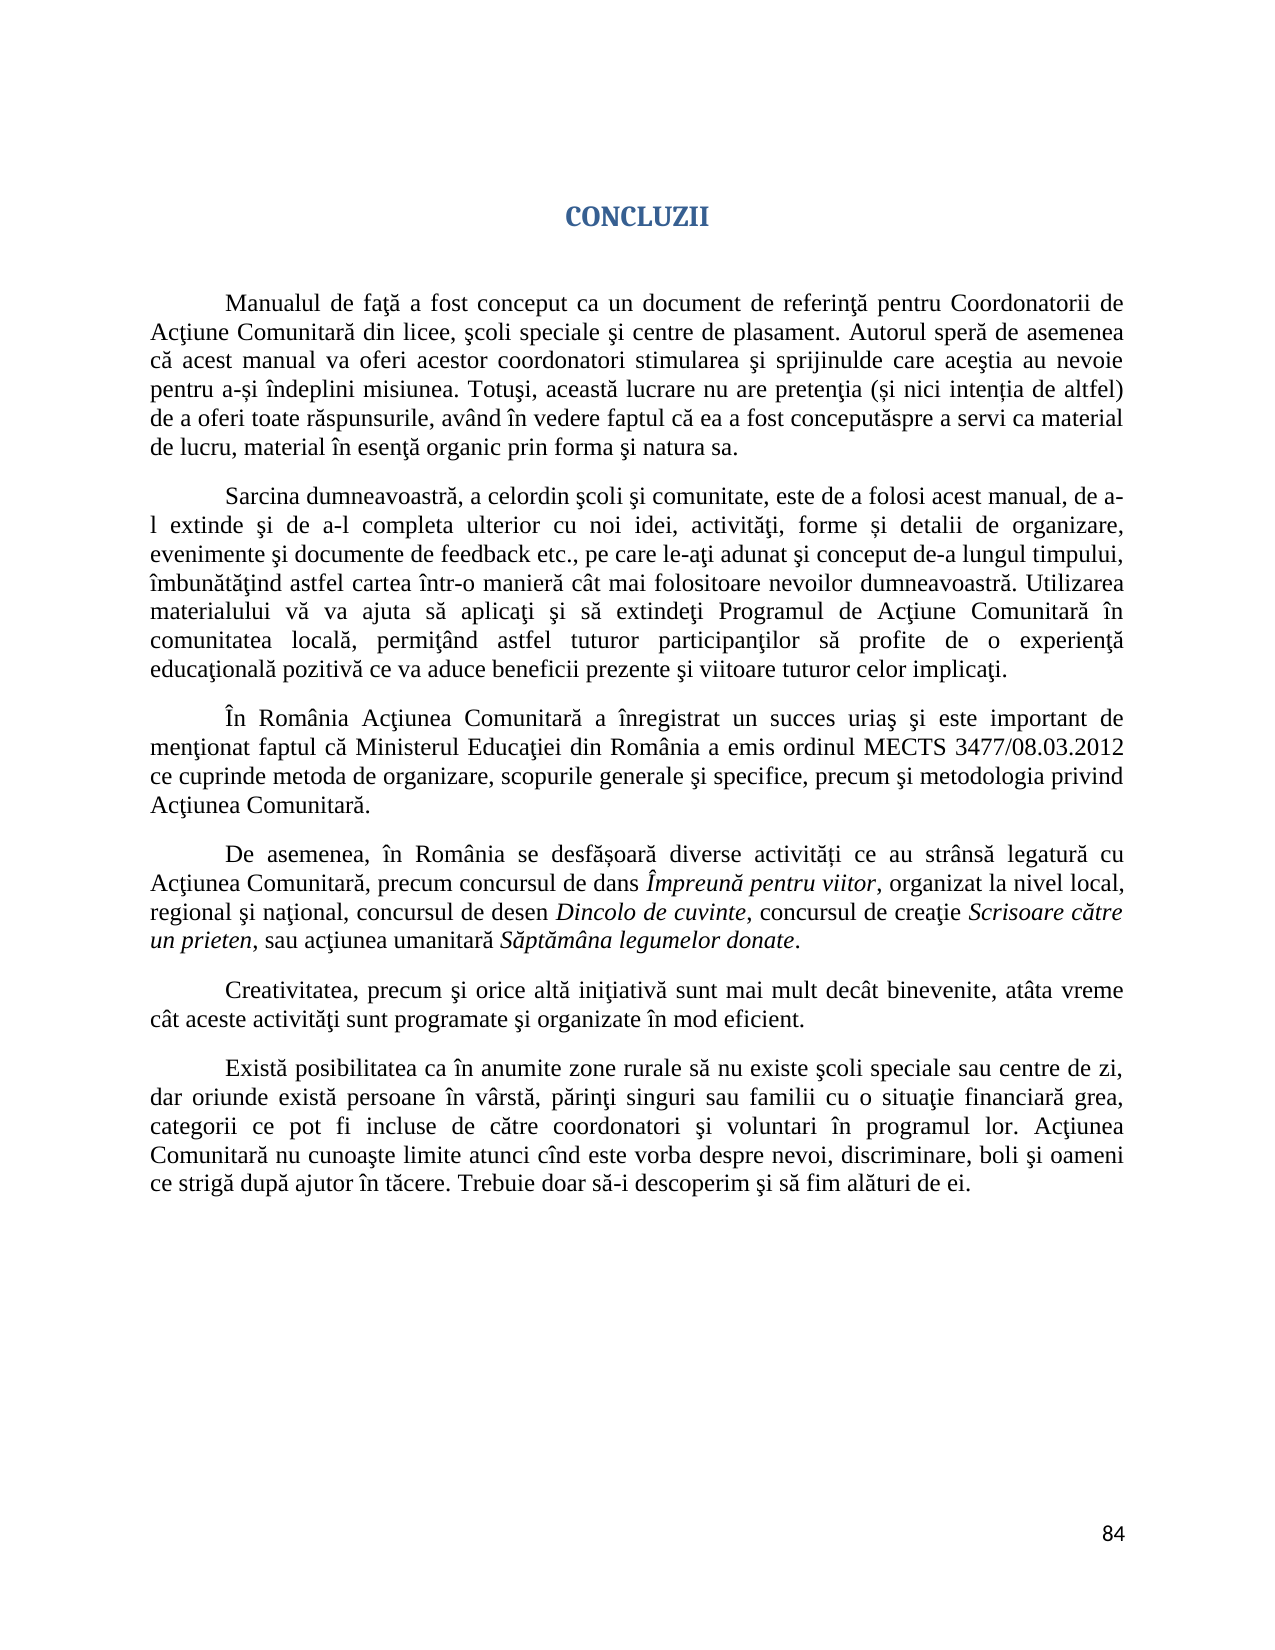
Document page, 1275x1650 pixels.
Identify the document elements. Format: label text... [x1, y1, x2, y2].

text Există posibilitatea ca în anumite zone rurale să nu existe şcoli speciale sau centre de zi, dar oriunde există persoane în vârstă, părinţi singuri sau familii cu o situaţie financiară grea, categorii ce pot fi incluse de către coordonatori şi voluntari în programul lor. Acţiunea Comunitară nu cunoaşte limite atunci cînd este vorba despre nevoi, discriminare, boli şi oameni ce strigă după ajutor în tăcere. Trebuie doar să-i descoperim şi să fim alături de ei. [150, 1053, 1125, 1197]
text În România Acţiunea Comunitară a înregistrat un succes uriaş şi este important de menţionat faptul că Ministerul Educaţiei din România a emis ordinul MECTS 3477/08.03.2012 ce cuprinde metoda de organizare, scopurile generale şi specifice, precum şi metodologia privind Acţiunea Comunitară. [150, 703, 1125, 818]
text Sarcina dumneavoastră, a celordin şcoli şi comunitate, este de a folosi acest manual, de a-l extinde şi de a-l completa ulterior cu noi idei, activităţi, forme și detalii de organizare, evenimente şi documente de feedback etc., pe care le-aţi adunat şi conceput de-a lungul timpului, îmbunătăţind astfel cartea într-o manieră cât mai folositoare nevoilor dumneavoastră. Utilizarea materialului vă va ajuta să aplicaţi şi să extindeţi Programul de Acţiune Comunitară în comunitatea locală, permiţând astfel tuturor participanţilor să profite de o experienţă educaţională pozitivă ce va aduce beneficii prezente şi viitoare tuturor celor implicaţi. [150, 481, 1125, 683]
text De asemenea, în România se desfășoară diverse activități ce au strânsă legatură cu Acţiunea Comunitară, precum concursul de dans Împreună pentru viitor, organizat la nivel local, regional şi naţional, concursul de desen Dincolo de cuvinte, concursul de creaţie Scrisoare către un prieten, sau acţiunea umanitară Săptămâna legumelor donate. [150, 839, 1125, 954]
subtitle CONCLUZII [150, 200, 1125, 233]
text Manualul de faţă a fost conceput ca un document de referinţă pentru Coordonatorii de Acţiune Comunitară din licee, şcoli speciale şi centre de plasament. Autorul speră de asemenea că acest manual va oferi acestor coordonatori stimularea şi sprijinulde care aceştia au nevoie pentru a-și îndeplini misiunea. Totuşi, această lucrare nu are pretenţia (și nici intenția de altfel) de a oferi toate răspunsurile, având în vedere faptul că ea a fost conceputăspre a servi ca material de lucru, material în esenţă organic prin forma şi natura sa. [150, 288, 1125, 461]
text Creativitatea, precum şi orice altă iniţiativă sunt mai mult decât binevenite, atâta vreme cât aceste activităţi sunt programate şi organizate în mod eficient. [150, 975, 1125, 1033]
